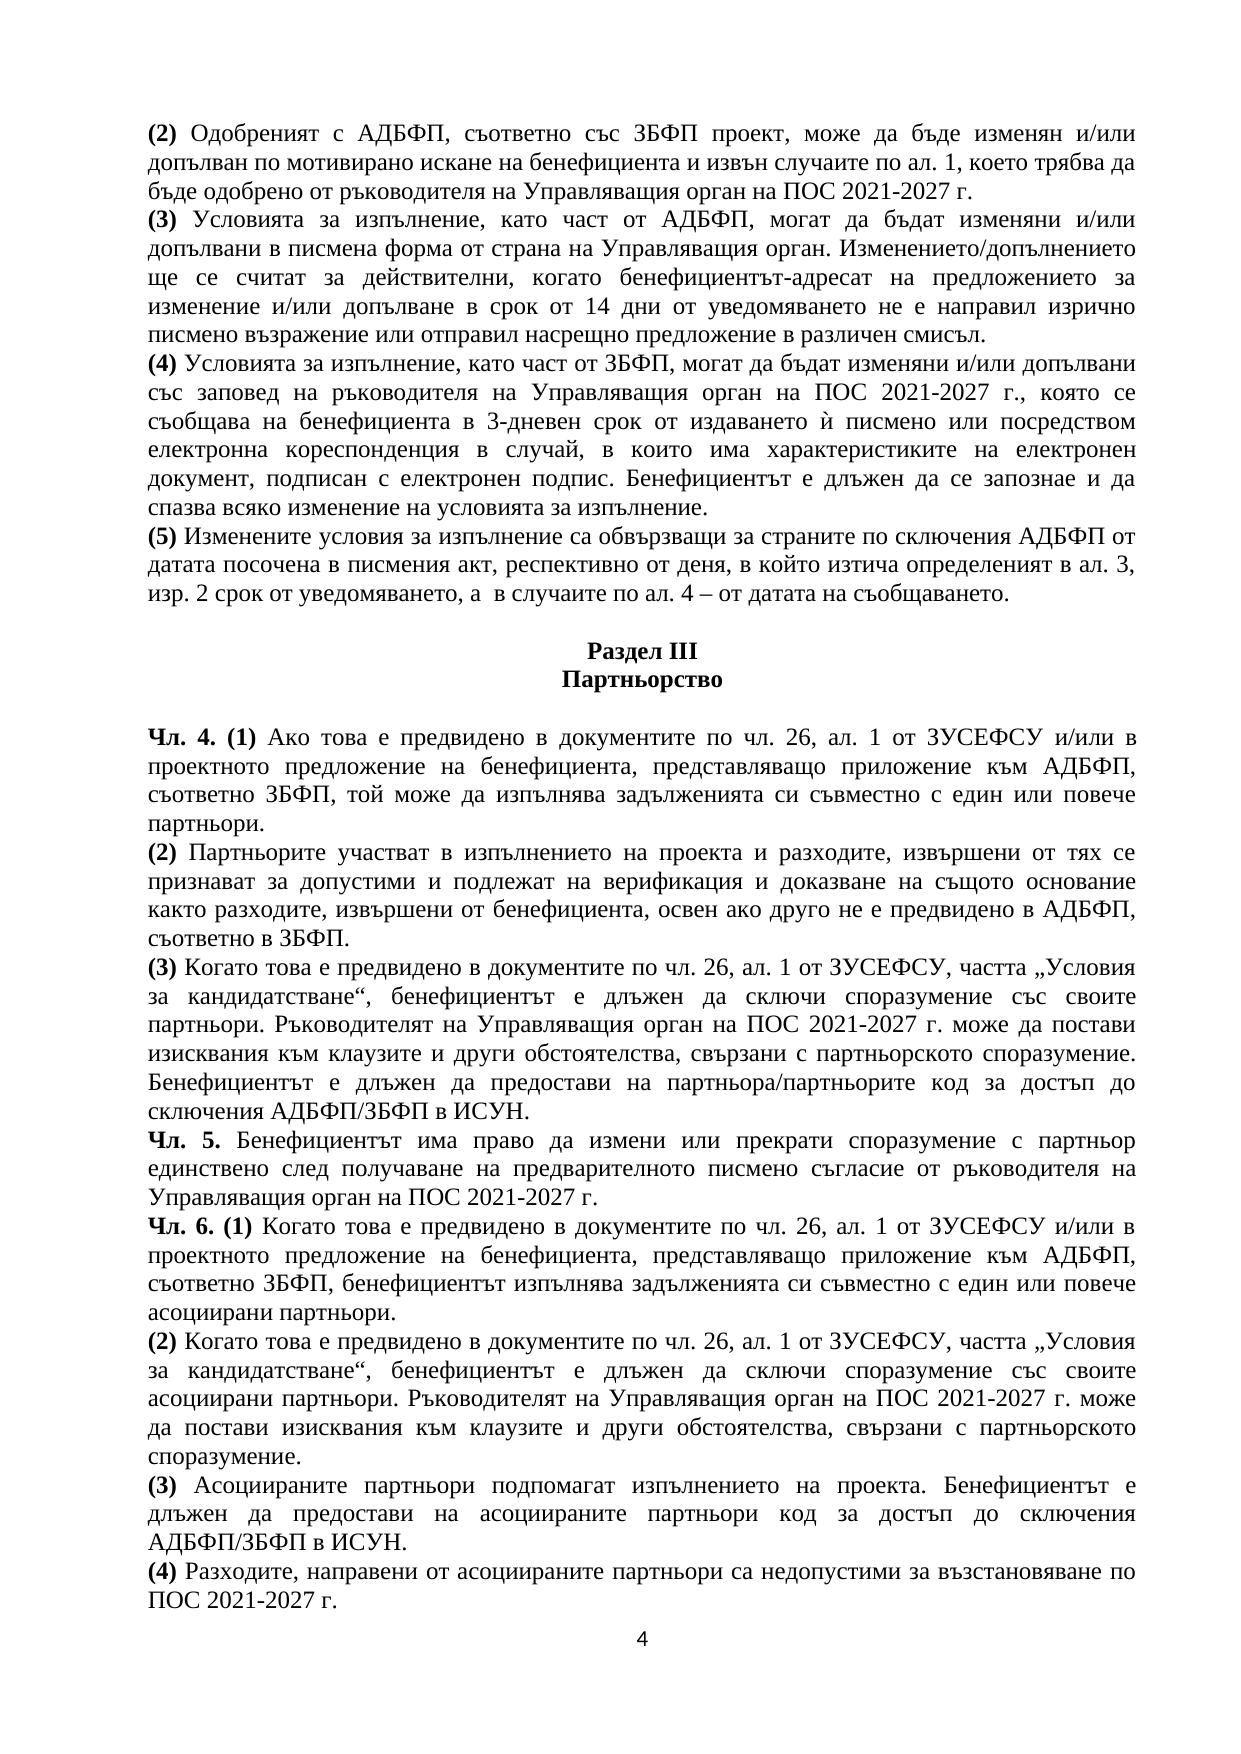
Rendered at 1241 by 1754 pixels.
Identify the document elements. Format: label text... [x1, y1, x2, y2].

text Чл. 6. (1) Когато това е предвидено в документите по чл. 26, ал. 1 от ЗУСЕФСУ и/или в проектното предложение на бенефициента, представляващо приложение към АДБФП, съответно ЗБФП, бенефициентът изпълнява задълженията си съвместно с един или повече асоциирани партньори. [148, 1211, 1137, 1326]
text (3) Когато това е предвидено в документите по чл. 26, ал. 1 от ЗУСЕФСУ, частта „Условия за кандидатстване“, бенефициентът е длъжен да сключи споразумение със своите партньори. Ръководителят на Управляващия орган на ПОС 2021-2027 г. може да постави изисквания към клаузите и други обстоятелства, свързани с партньорското споразумение. Бенефициентът е длъжен да предостави на партньора/партньорите код за достъп до сключения АДБФП/ЗБФП в ИСУН. [148, 952, 1137, 1125]
text (4) Условията за изпълнение, като част от ЗБФП, могат да бъдат изменяни и/или допълвани със заповед на ръководителя на Управляващия орган на ПОС 2021-2027 г., която се съобщава на бенефициента в 3-дневен срок от издаването ѝ писмено или посредством електронна кореспонденция в случай, в които има характеристиките на електронен документ, подписан с електронен подпис. Бенефициентът е длъжен да се запознае и да спазва всяко изменение на условията за изпълнение. [148, 348, 1137, 521]
text (2) Когато това е предвидено в документите по чл. 26, ал. 1 от ЗУСЕФСУ, частта „Условия за кандидатстване“, бенефициентът е длъжен да сключи споразумение със своите асоциирани партньори. Ръководителят на Управляващия орган на ПОС 2021-2027 г. може да постави изисквания към клаузите и други обстоятелства, свързани с партньорското споразумение. [148, 1326, 1137, 1470]
text Партньорство [148, 664, 1137, 693]
text Чл. 4. (1) Ако това е предвидено в документите по чл. 26, ал. 1 от ЗУСЕФСУ и/или в проектното предложение на бенефициента, представляващо приложение към АДБФП, съответно ЗБФП, той може да изпълнява задълженията си съвместно с един или повече партньори. [148, 722, 1137, 837]
text (5) Изменените условия за изпълнение са обвързващи за страните по сключения АДБФП от датата посочена в писмения акт, респективно от деня, в който изтича определеният в ал. 3, изр. 2 срок от уведомяването, а в случаите по ал. 4 – от датата на съобщаването. [148, 521, 1137, 607]
text (2) Партньорите участват в изпълнението на проекта и разходите, извършени от тях се признават за допустими и подлежат на верификация и доказване на същото основание както разходите, извършени от бенефициента, освен ако друго не е предвидено в АДБФП, съответно в ЗБФП. [148, 837, 1137, 952]
text (3) Условията за изпълнение, като част от АДБФП, могат да бъдат изменяни и/или допълвани в писмена форма от страна на Управляващия орган. Изменението/допълнението ще се считат за действителни, когато бенефициентът-адресат на предложението за изменение и/или допълване в срок от 14 дни от уведомяването не е направил изрично писмено възражение или отправил насрещно предложение в различен смисъл. [148, 204, 1137, 348]
text (2) Одобреният с АДБФП, съответно със ЗБФП проект, може да бъде изменян и/или допълван по мотивирано искане на бенефициента и извън случаите по ал. 1, което трябва да бъде одобрено от ръководителя на Управляващия орган на ПОС 2021-2027 г. [148, 118, 1137, 204]
text (4) Разходите, направени от асоциираните партньори са недопустими за възстановяване по ПОС 2021-2027 г. [148, 1556, 1137, 1613]
text Чл. 5. Бенефициентът има право да измени или прекрати споразумение с партньор единствено след получаване на предварителното писмено съгласие от ръководителя на Управляващия орган на ПОС 2021-2027 г. [148, 1125, 1137, 1211]
text Раздел IІІ [148, 636, 1137, 664]
text (3) Асоциираните партньори подпомагат изпълнението на проекта. Бенефициентът е длъжен да предостави на асоциираните партньори код за достъп до сключения АДБФП/ЗБФП в ИСУН. [148, 1470, 1137, 1556]
